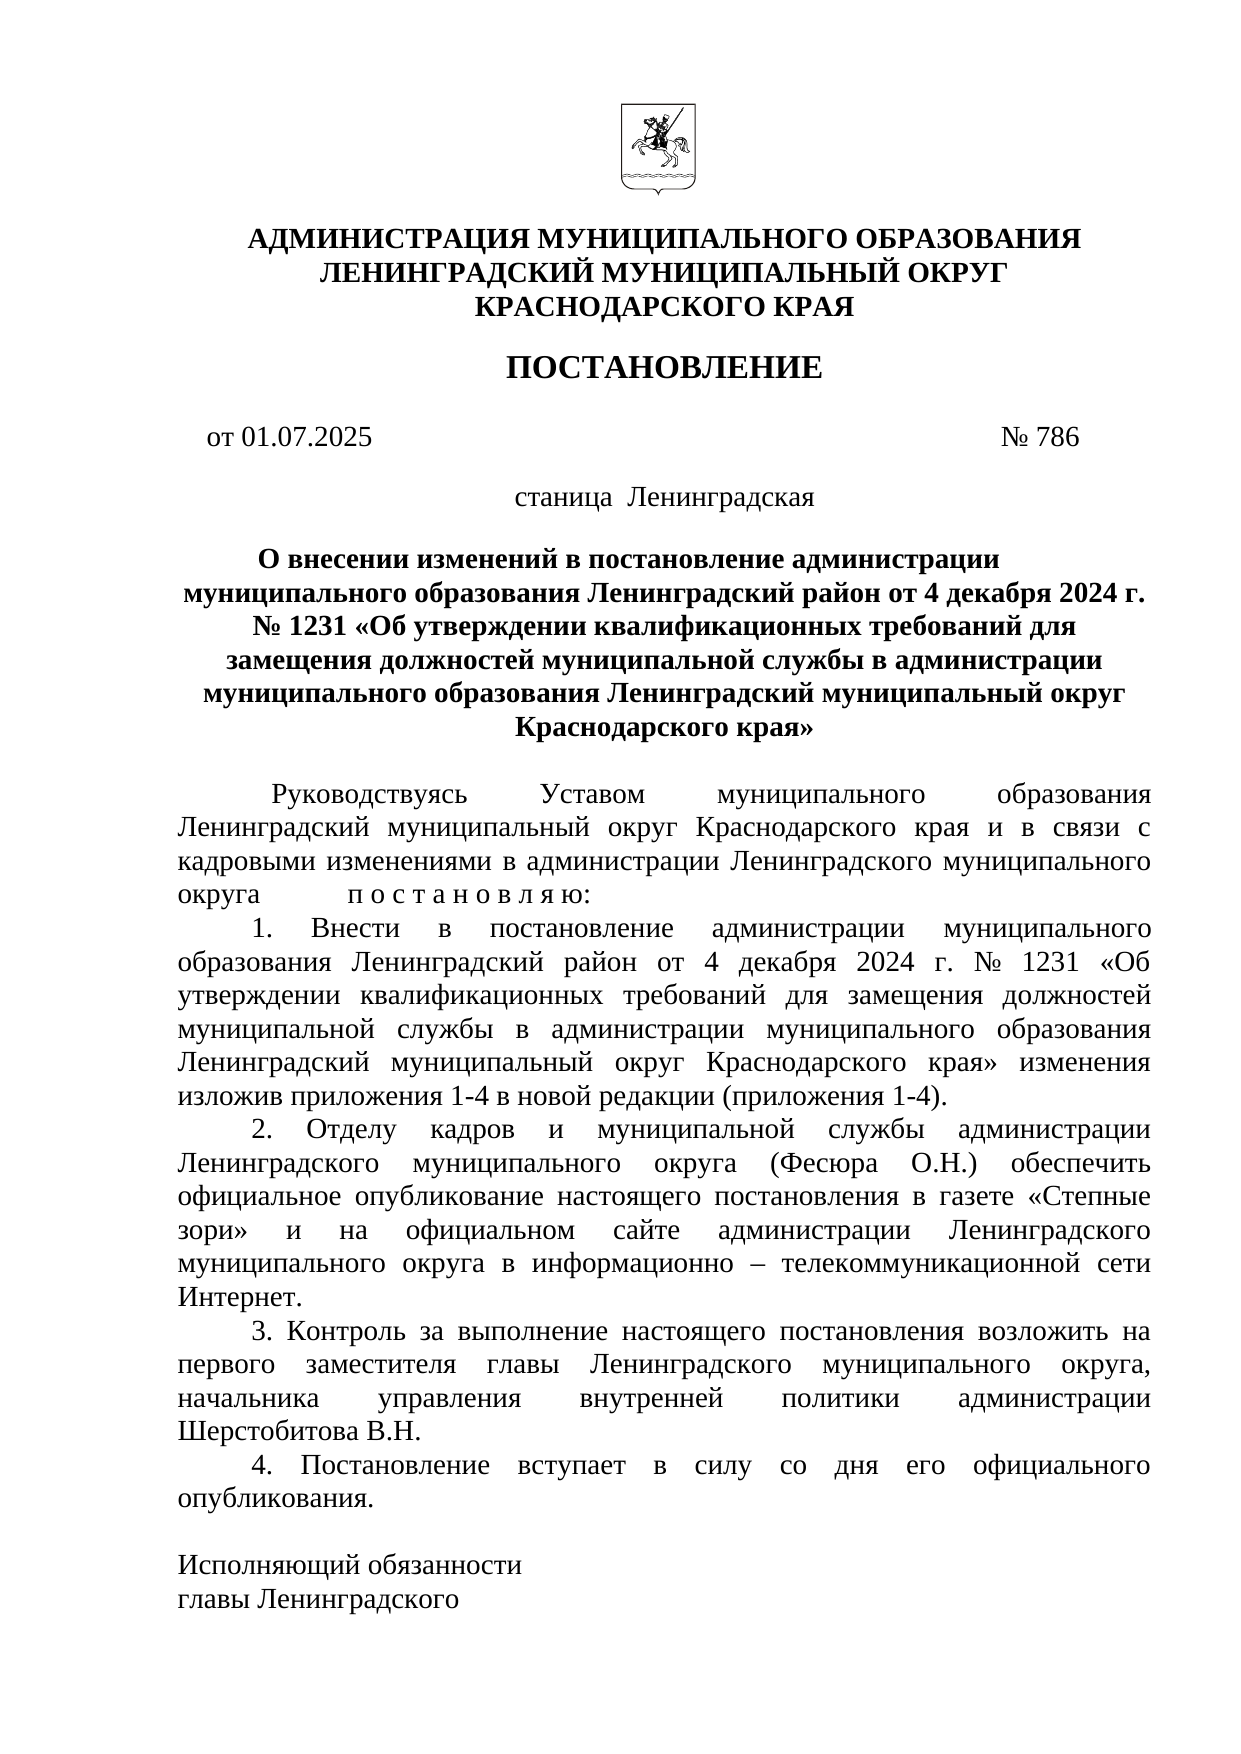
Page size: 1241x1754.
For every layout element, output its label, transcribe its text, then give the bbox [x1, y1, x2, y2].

text станица Ленинградская [177, 479, 1152, 512]
text муниципального образования Ленинградский район от 4 декабря 2024 г. № 1231 «Об утверждении квалификационных требований для замещения должностей муниципальной службы в администрации муниципального образования Ленинградский муниципальный округ Краснодарского края» [177, 575, 1152, 742]
text 1. Внести в постановление администрации муниципального образования Ленинградский район от 4 декабря 2024 г. № 1231 «Об утверждении квалификационных требований для замещения должностей муниципальной службы в администрации муниципального образования Ленинградский муниципальный округ Краснодарского края» изменения изложив приложения 1-4 в новой редакции (приложения 1-4). [177, 910, 1152, 1111]
text 4. Постановление вступает в силу со дня его официального опубликования. [177, 1447, 1152, 1514]
text КРАСНОДАРСКОГО КРАЯ [177, 289, 1152, 322]
text 2. Отделу кадров и муниципальной службы администрации Ленинградского муниципального округа (Фесюра О.Н.) обеспечить официальное опубликование настоящего постановления в газете «Степные зори» и на официальном сайте администрации Ленинградского муниципального округа в информационно – телекоммуникационной сети Интернет. [177, 1111, 1152, 1313]
text 3. Контроль за выполнение настоящего постановления возложить на первого заместителя главы Ленинградского муниципального округа, начальника управления внутренней политики администрации Шерстобитова В.Н. [177, 1313, 1152, 1447]
text Руководствуясь Уставом муниципального образования Ленинградский муниципальный округ Краснодарского края и в связи с кадровыми изменениями в администрации Ленинградского муниципального округа п о с т а н о в л я ю: [177, 776, 1152, 910]
text АДМИНИСТРАЦИЯ МУНИЦИПАЛЬНОГО ОБРАЗОВАНИЯ ЛЕНИНГРАДСКИЙ МУНИЦИПАЛЬНЫЙ ОКРУГ [177, 222, 1152, 289]
text главы Ленинградского [177, 1581, 1152, 1614]
text от 01.07.2025 № 786 [177, 419, 1152, 453]
text ПОСТАНОВЛЕНИЕ [177, 347, 1152, 386]
text Исполняющий обязанности [177, 1547, 1152, 1581]
text О внесении изменений в постановление администрации [177, 541, 1152, 575]
